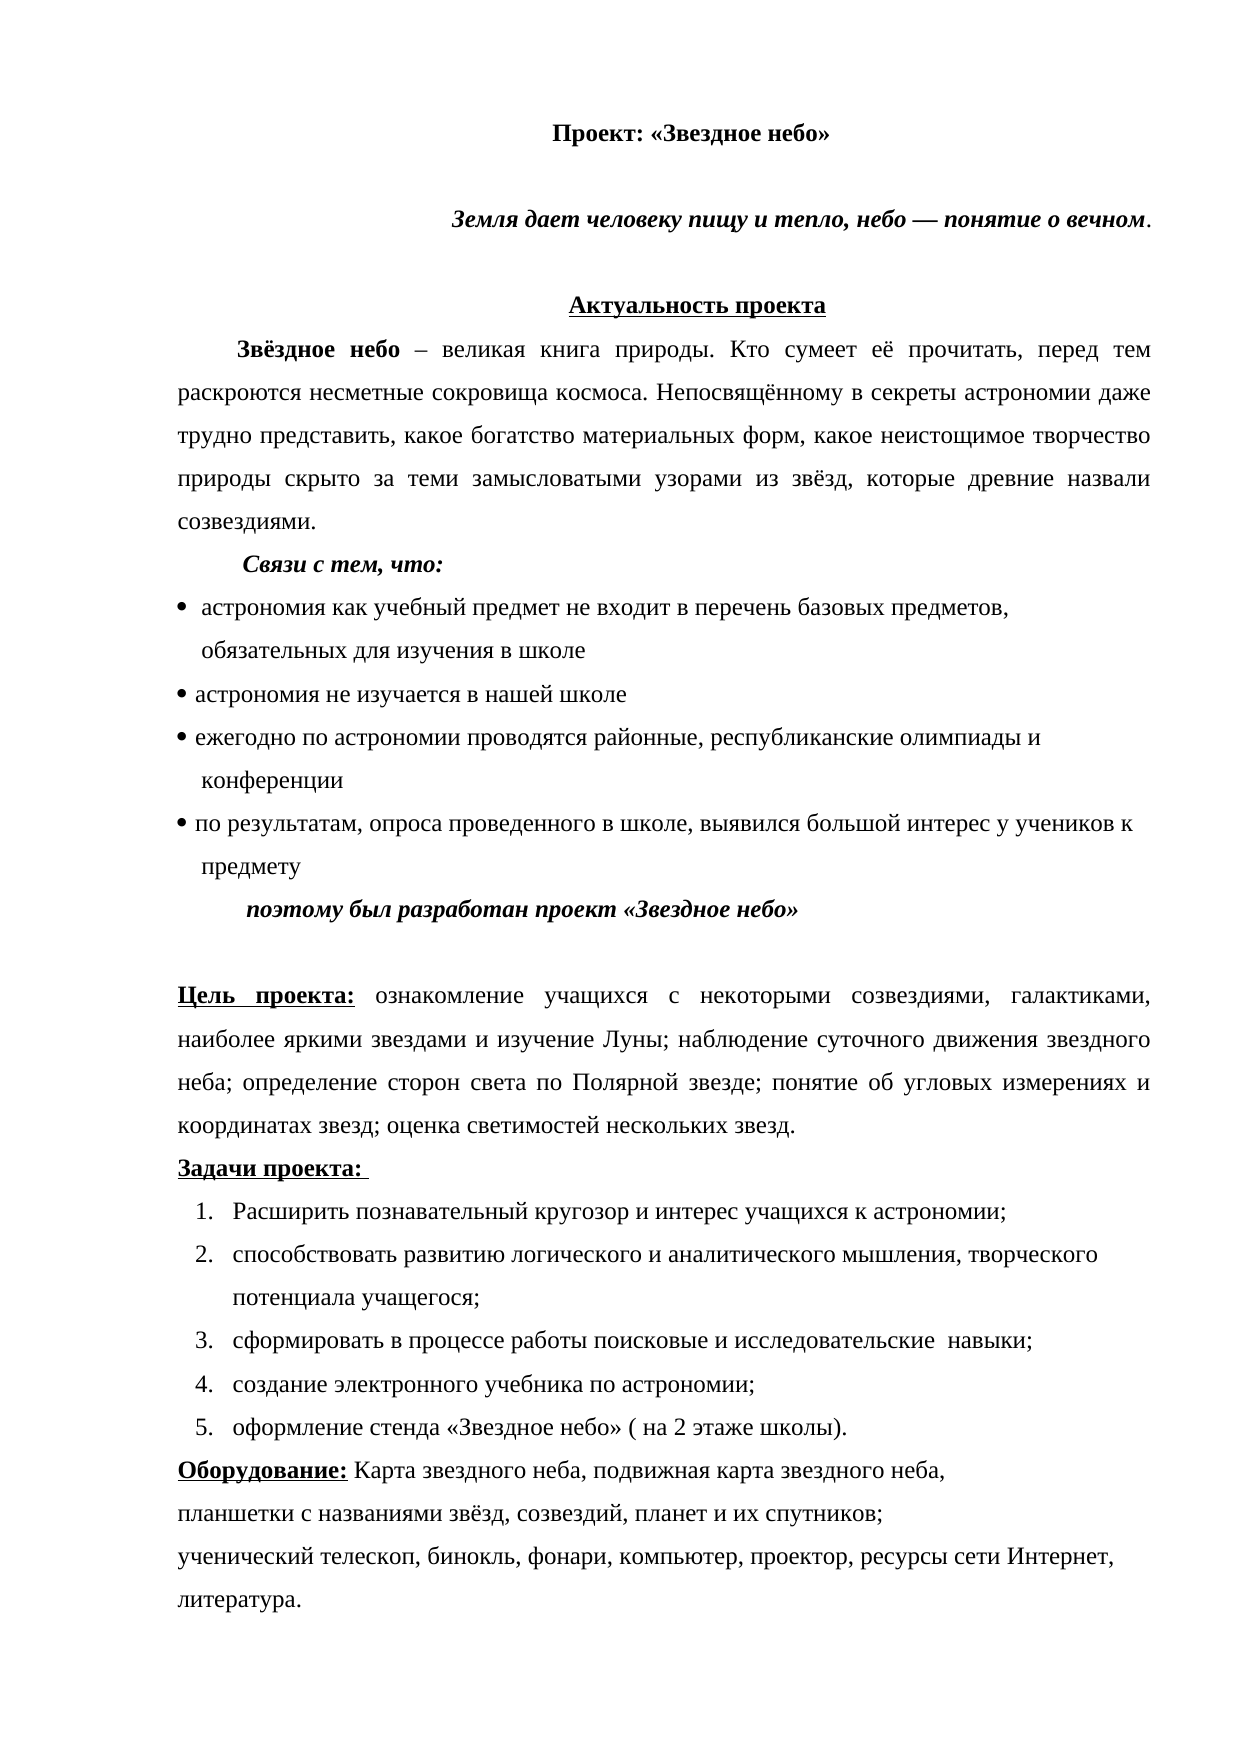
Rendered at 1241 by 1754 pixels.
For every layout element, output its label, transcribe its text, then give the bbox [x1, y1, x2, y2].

list Расширить познавательный кругозор и интерес учащихся к астрономии; [195, 1196, 1152, 1225]
text Земля дает человеку пищу и тепло, небо — понятие о вечном. [177, 204, 1152, 233]
text Актуальность проекта [177, 291, 1152, 319]
list создание электронного учебника по астрономии; [195, 1369, 1152, 1397]
text Задачи проекта: [177, 1153, 1152, 1182]
text Проект: «Звездное небо» [177, 118, 1152, 147]
text Цель проекта: ознакомление учащихся с некоторыми созвездиями, галактиками, наиболее яркими звездами и изучение Луны; наблюдение суточного движения звездного неба; определение сторон света по Полярной звезде; понятие об угловых измерениях и координатах звезд; оценка светимостей нескольких звезд. [177, 981, 1152, 1139]
text поэтому был разработан проект «Звездное небо» [177, 894, 1152, 923]
list астрономия как учебный предмет не входит в перечень базовых предметов, обязательных для изучения в школе [177, 592, 1152, 664]
text Звёздное небо – великая книга природы. Кто сумеет её прочитать, перед тем раскроются несметные сокровища космоса. Непосвящённому в секреты астрономии даже трудно представить, какое богатство материальных форм, какое неистощимое творчество природы скрыто за теми замысловатыми узорами из звёзд, которые древние назвали созвездиями. [177, 334, 1152, 535]
list оформление стенда «Звездное небо» ( на 2 этаже школы). [195, 1412, 1152, 1441]
text Связи с тем, что: [177, 549, 1152, 578]
text Оборудование: Карта звездного неба, подвижная карта звездного неба, планшетки с названиями звёзд, созвездий, планет и их спутников; ученический телескоп, бинокль, фонари, компьютер, проектор, ресурсы сети Интернет, литература. [177, 1455, 1152, 1613]
list способствовать развитию логического и аналитического мышления, творческого потенциала учащегося; [195, 1239, 1152, 1311]
list астрономия не изучается в нашей школе [177, 679, 1152, 707]
list ежегодно по астрономии проводятся районные, республиканские олимпиады и конференции [177, 722, 1152, 794]
list сформировать в процессе работы поисковые и исследовательские навыки; [195, 1326, 1152, 1354]
list по результатам, опроса проведенного в школе, выявился большой интерес у учеников к предмету [177, 808, 1152, 880]
